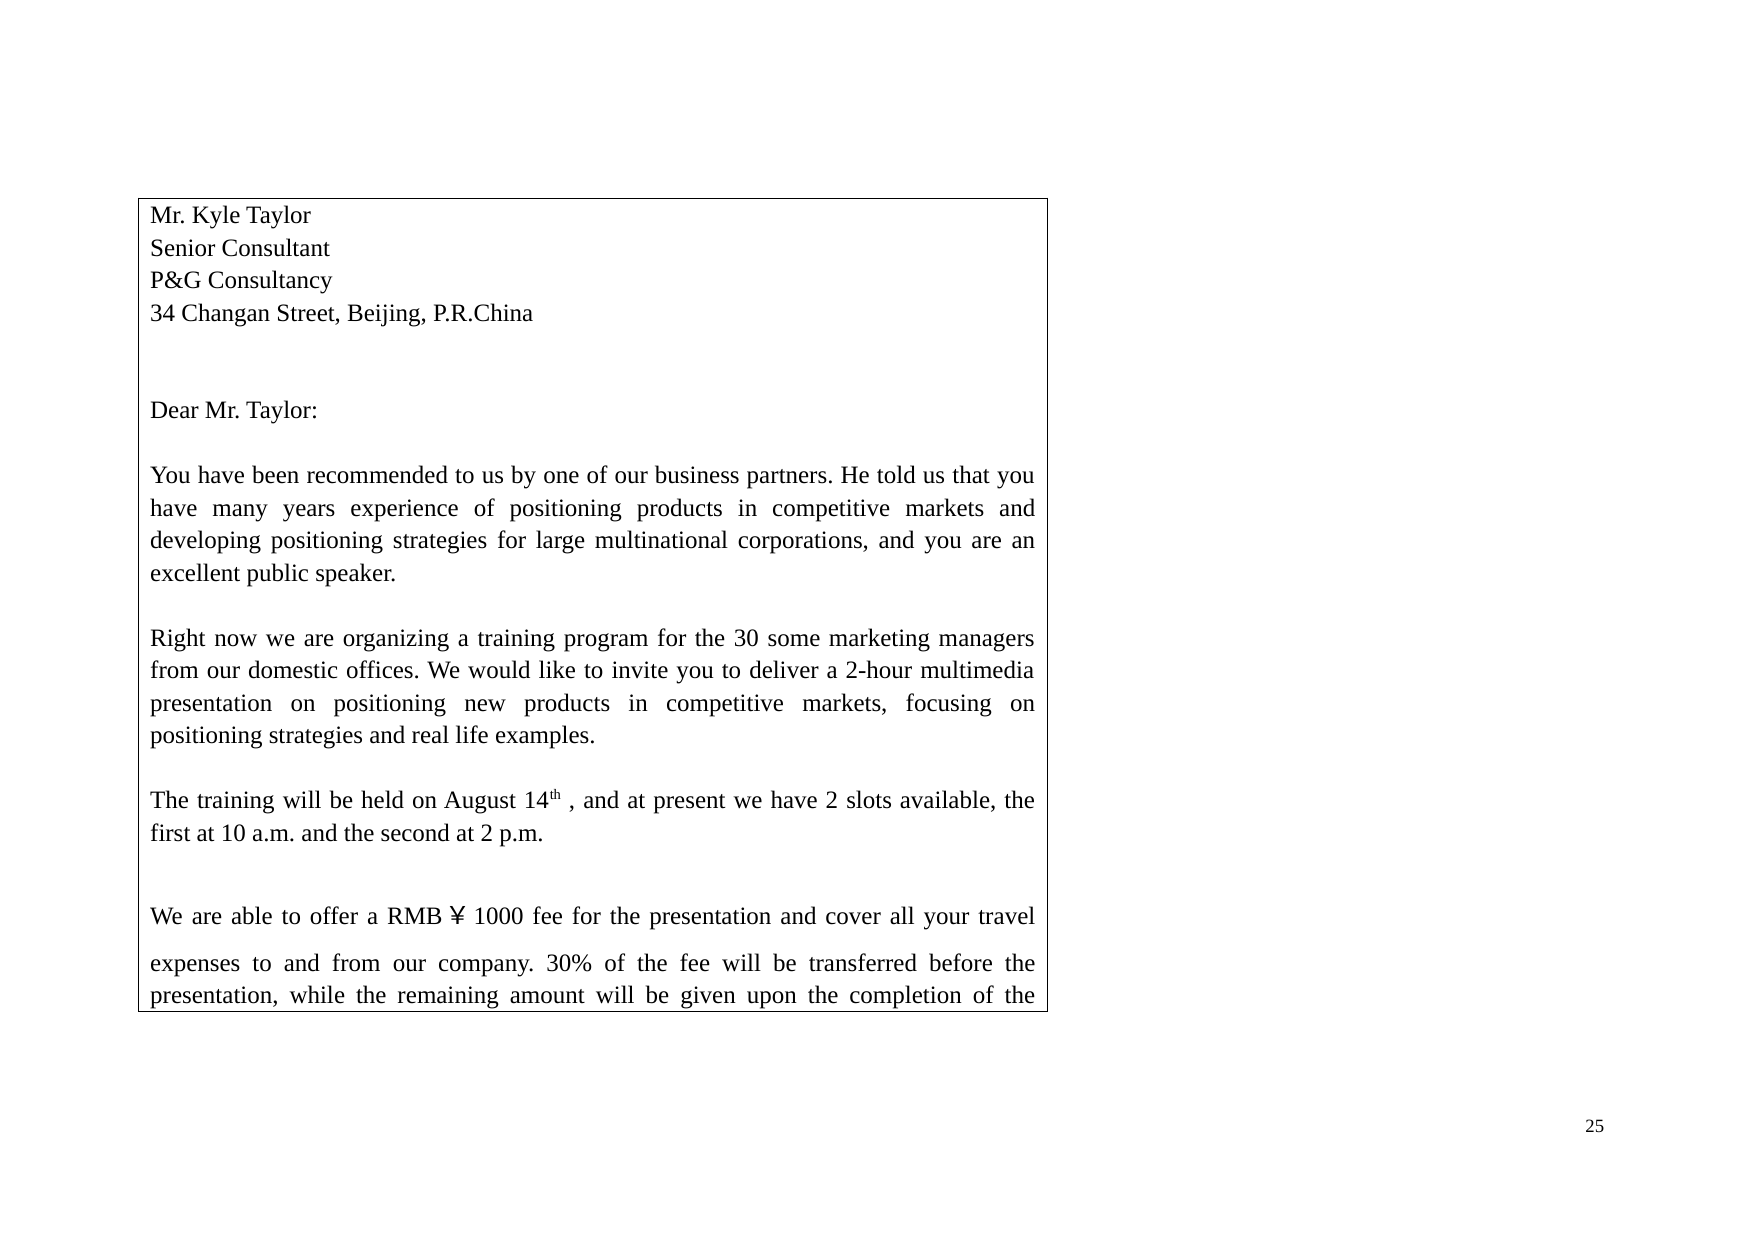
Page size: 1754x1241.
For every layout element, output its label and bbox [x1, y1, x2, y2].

table_header [139, 199, 1047, 1011]
